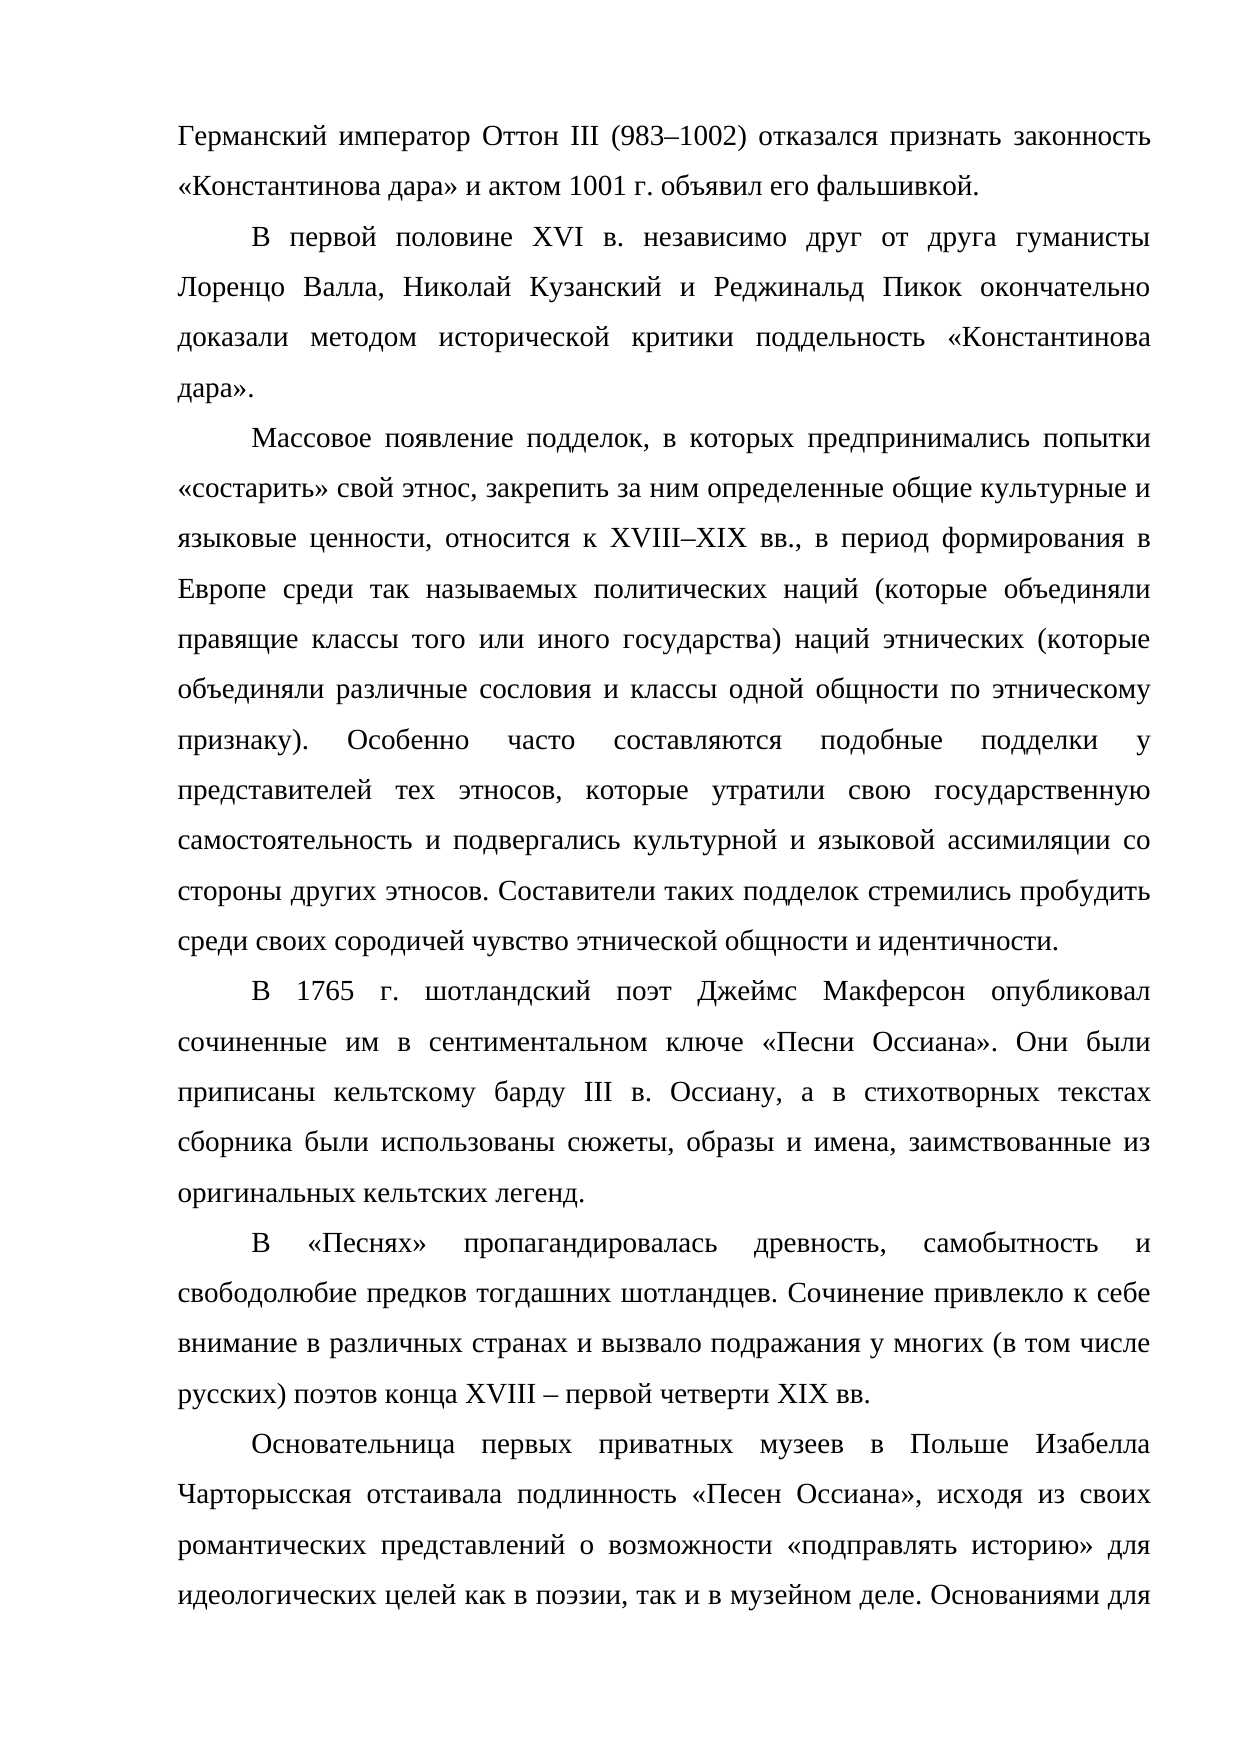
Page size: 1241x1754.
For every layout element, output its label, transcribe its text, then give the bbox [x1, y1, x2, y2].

text В «Песнях» пропагандировалась древность, самобытность и свободолюбие предков тогдашних шотландцев. Сочинение привлекло к себе внимание в различных странах и вызвало подражания у многих (в том числе русских) поэтов конца ХVIII – первой четверти XIX вв. [177, 1225, 1152, 1409]
text В . шотландский поэт Джеймс Макферсон опубликовал сочиненные им в сентиментальном ключе «Песни Оссиана». Они были приписаны кельтскому барду III в. Оссиану, а в стихотворных текстах сборника были использованы сюжеты, образы и имена, заимствованные из оригинальных кельтских легенд. [177, 973, 1152, 1208]
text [177, 1426, 1152, 1611]
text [177, 118, 1152, 202]
text Массовое появление подделок, в которых предпринимались попытки «состарить» свой этнос, закрепить за ним определенные общие культурные и языковые ценности, относится к ХVIII–ХIХ вв., в период формирования в Европе среди так называемых политических наций (которые объединяли правящие классы того или иного государства) наций этнических (которые объединяли различные сословия и классы одной общности по этническому признаку). Особенно часто составляются подобные подделки у представителей тех этносов, которые утратили свою государственную самостоятельность и подвергались культурной и языковой ассимиляции со стороны других этносов. Составители таких подделок стремились пробудить среди своих сородичей чувство этнической общности и идентичности. [177, 420, 1152, 957]
text В первой половине ХVI в. независимо друг от друга гуманисты Лоренцо Валла, Николай Кузанский и Реджинальд Пикок окончательно доказали методом исторической критики поддельность «Константинова дара». [177, 219, 1152, 403]
